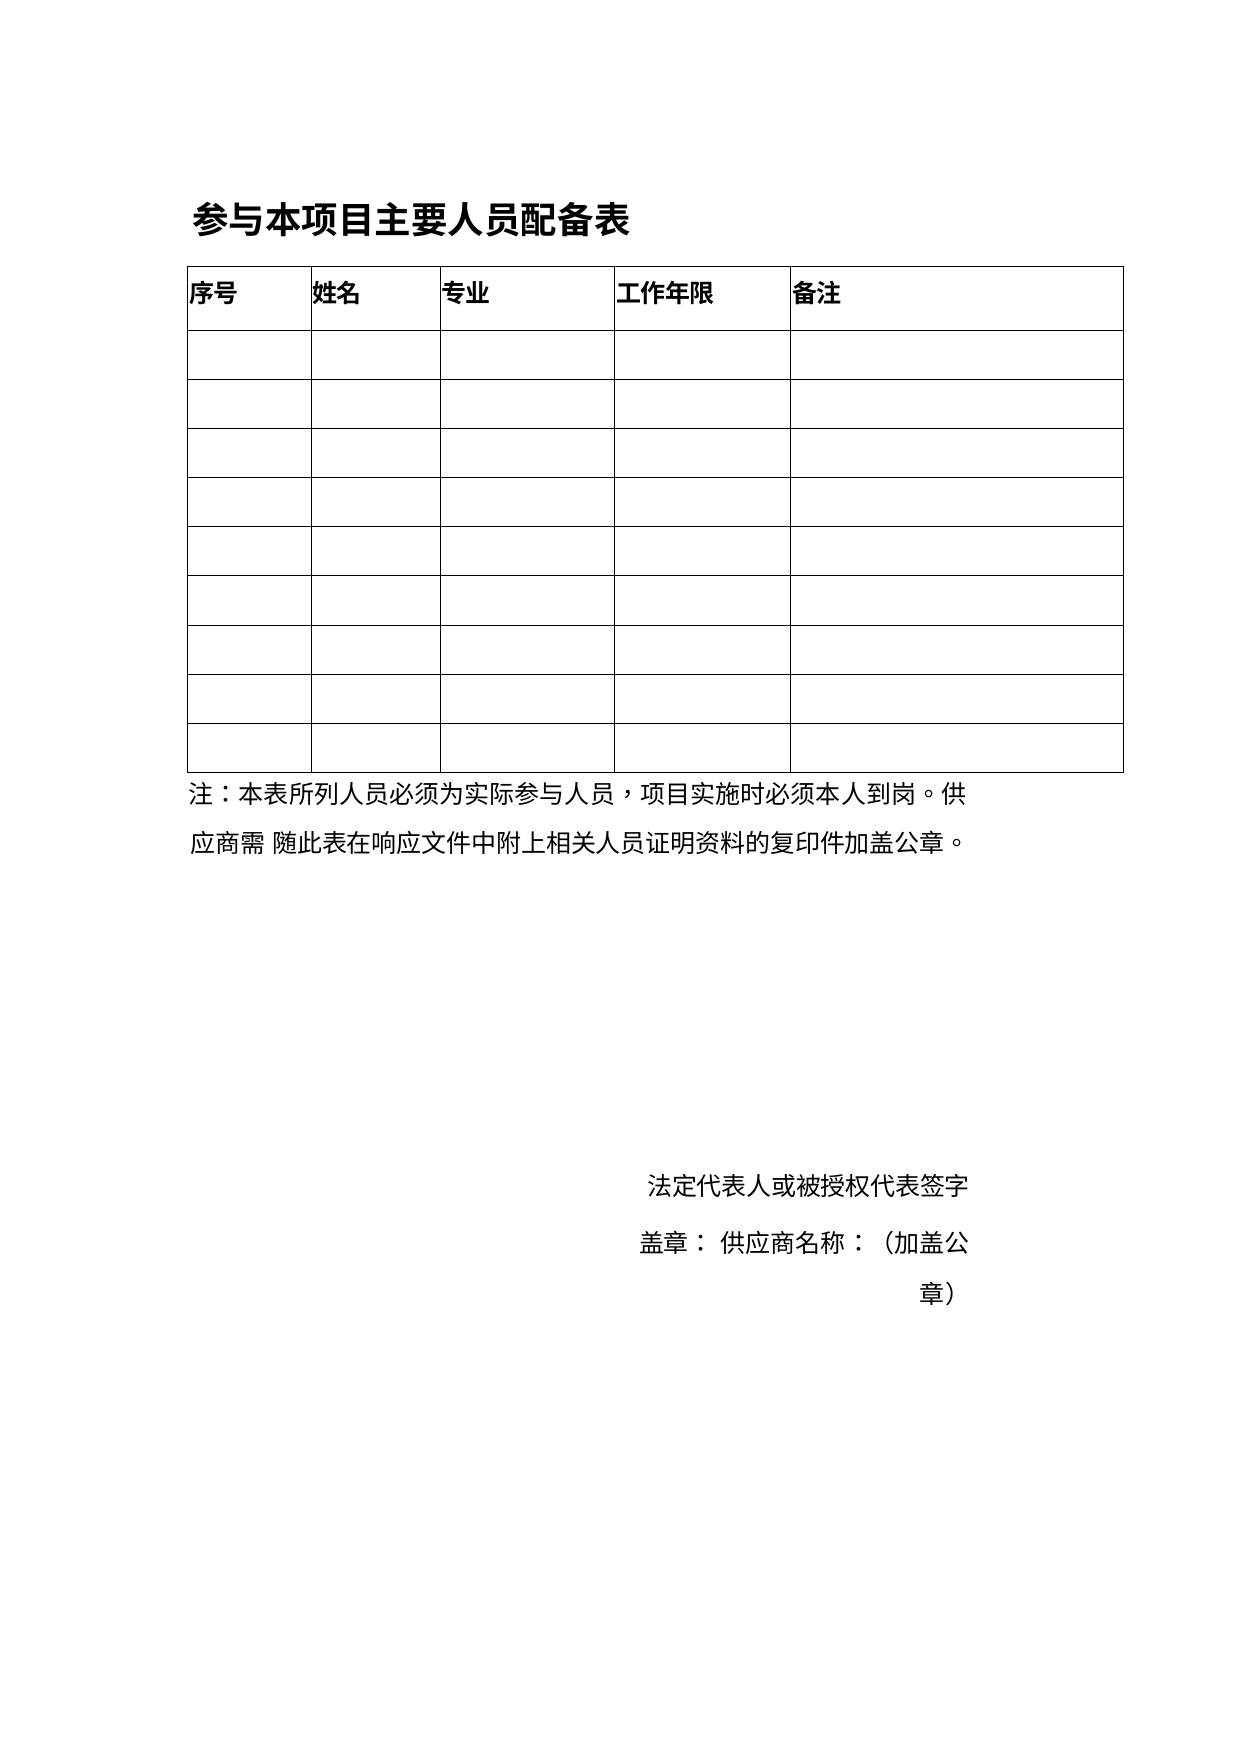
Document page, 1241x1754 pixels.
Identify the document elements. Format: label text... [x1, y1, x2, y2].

table_cell [615, 724, 790, 772]
table_cell [312, 478, 440, 526]
table_cell [791, 429, 1123, 477]
table_header 备注 [791, 267, 1123, 330]
table_cell [188, 576, 311, 624]
table_cell [441, 429, 614, 477]
table_cell [312, 429, 440, 477]
table_cell [791, 527, 1123, 575]
table_cell [615, 626, 790, 673]
table_cell [441, 331, 614, 379]
table_cell [791, 576, 1123, 624]
table_cell [441, 675, 614, 723]
table_cell [441, 478, 614, 526]
table_cell [188, 675, 311, 723]
table_cell [312, 380, 440, 428]
table_cell [188, 331, 311, 379]
table_cell [791, 626, 1123, 673]
table_cell [615, 576, 790, 624]
table_cell [441, 724, 614, 772]
table_cell [791, 331, 1123, 379]
table_cell [791, 380, 1123, 428]
table_cell [312, 626, 440, 673]
table_cell [188, 626, 311, 673]
text 盖章： 供应商名称：（加盖公章） [619, 1225, 970, 1311]
text 法定代表人或被授权代表签字 [619, 1168, 970, 1202]
table_header 序号 [188, 267, 311, 330]
table_header 专业 [441, 267, 614, 330]
text 注：本表所列人员必须为实际参与人员，项目实施时必须本人到岗。供应商需 随此表在响应文件中附上相关人员证明资料的复印件加盖公章。 [188, 776, 972, 859]
table_header 工作年限 [615, 267, 790, 330]
table_cell [441, 380, 614, 428]
table_cell [312, 675, 440, 723]
table_cell [188, 429, 311, 477]
table_cell [791, 724, 1123, 772]
table_cell [441, 527, 614, 575]
table_cell [312, 576, 440, 624]
table_cell [312, 331, 440, 379]
table_cell [188, 724, 311, 772]
table_cell [615, 429, 790, 477]
table_cell [188, 527, 311, 575]
table_header 姓名 [312, 267, 440, 330]
table_cell [188, 380, 311, 428]
table_cell [791, 675, 1123, 723]
table_cell [312, 724, 440, 772]
table_cell [615, 675, 790, 723]
table_cell [615, 380, 790, 428]
table_cell [441, 576, 614, 624]
table_cell [615, 478, 790, 526]
table_cell [615, 527, 790, 575]
table_cell [441, 626, 614, 673]
text 参与本项目主要人员配备表 [192, 196, 1053, 242]
table_cell [312, 527, 440, 575]
table_cell [615, 331, 790, 379]
table_cell [188, 478, 311, 526]
table_cell [791, 478, 1123, 526]
